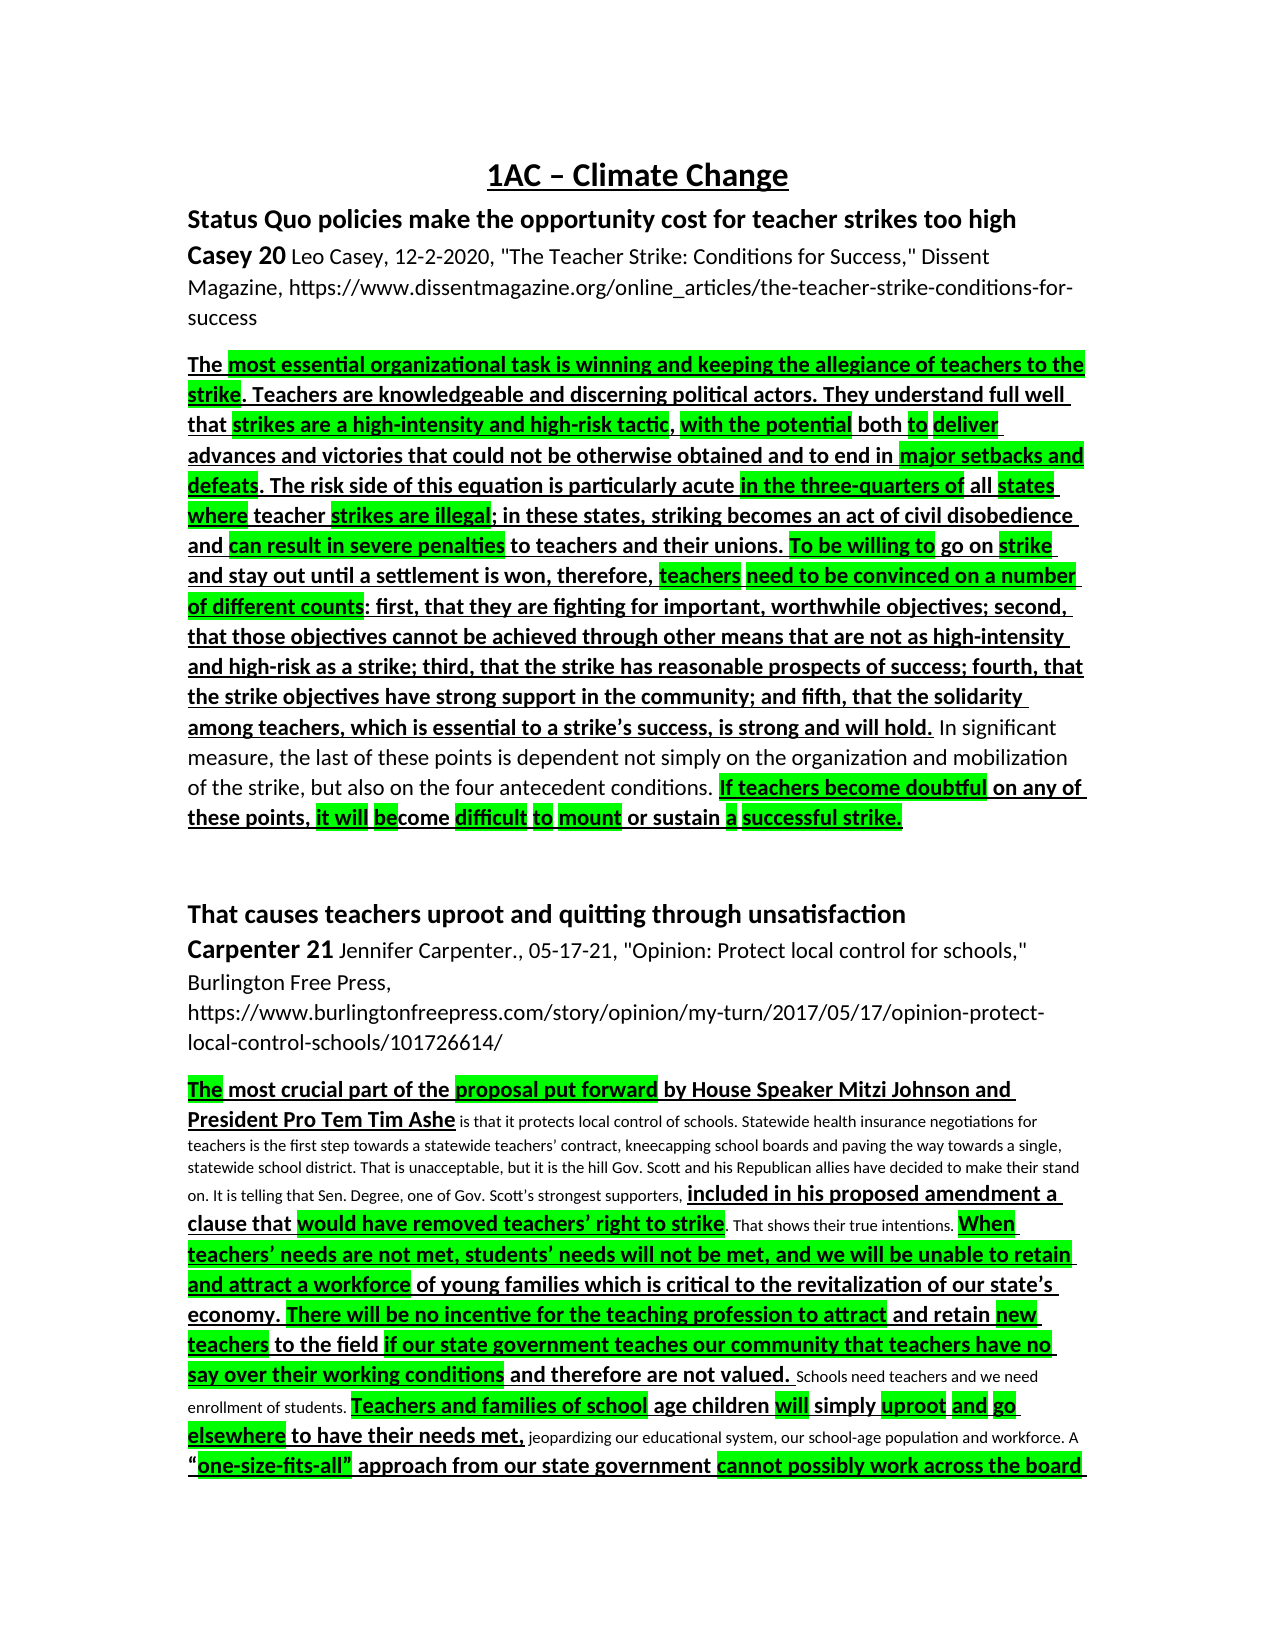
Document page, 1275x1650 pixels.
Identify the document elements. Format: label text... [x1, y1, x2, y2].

text Casey 20 Leo Casey, 12-2-2020, "The Teacher Strike: Conditions for Success," Dissent Magazine, https://www.dissentmagazine.org/online_articles/the-teacher-strike-conditions-for-success [187, 238, 1087, 331]
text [187, 1075, 1087, 1475]
text Carpenter 21 Jennifer Carpenter., 05-17-21, "Opinion: Protect local control for schools," Burlington Free Press, https://www.burlingtonfreepress.com/story/opinion/my-turn/2017/05/17/opinion-protect-local-control-schools/101726614/ [187, 933, 1087, 1056]
text The most essential organizational task is winning and keeping the allegiance of teachers to the strike. Teachers are knowledgeable and discerning political actors. They understand full well that strikes are a high-intensity and high-risk tactic, with the potential both to deliver advances and victories that could not be otherwise obtained and to end in major setbacks and defeats. The risk side of this equation is particularly acute in the three-quarters of all states where teacher strikes are illegal; in these states, striking becomes an act of civil disobedience and can result in severe penalties to teachers and their unions. To be willing to go on strike and stay out until a settlement is won, therefore, teachers need to be convinced on a number of different counts: first, that they are fighting for important, worthwhile objectives; second, that those objectives cannot be achieved through other means that are not as high-intensity and high-risk as a strike; third, that the strike has reasonable prospects of success; fourth, that the strike objectives have strong support in the community; and fifth, that the solidarity among teachers, which is essential to a strike’s success, is strong and will hold. In significant measure, the last of these points is dependent not simply on the organization and mobilization of the strike, but also on the four antecedent conditions. If teachers become doubtful on any of these points, it will become difficult to mount or sustain a successful strike. [187, 350, 1087, 831]
subtitle That causes teachers uproot and quitting through unsatisfaction [187, 897, 1087, 930]
subtitle Status Quo policies make the opportunity cost for teacher strikes too high [187, 202, 1087, 235]
subtitle 1AC – Climate Change [187, 154, 1087, 195]
